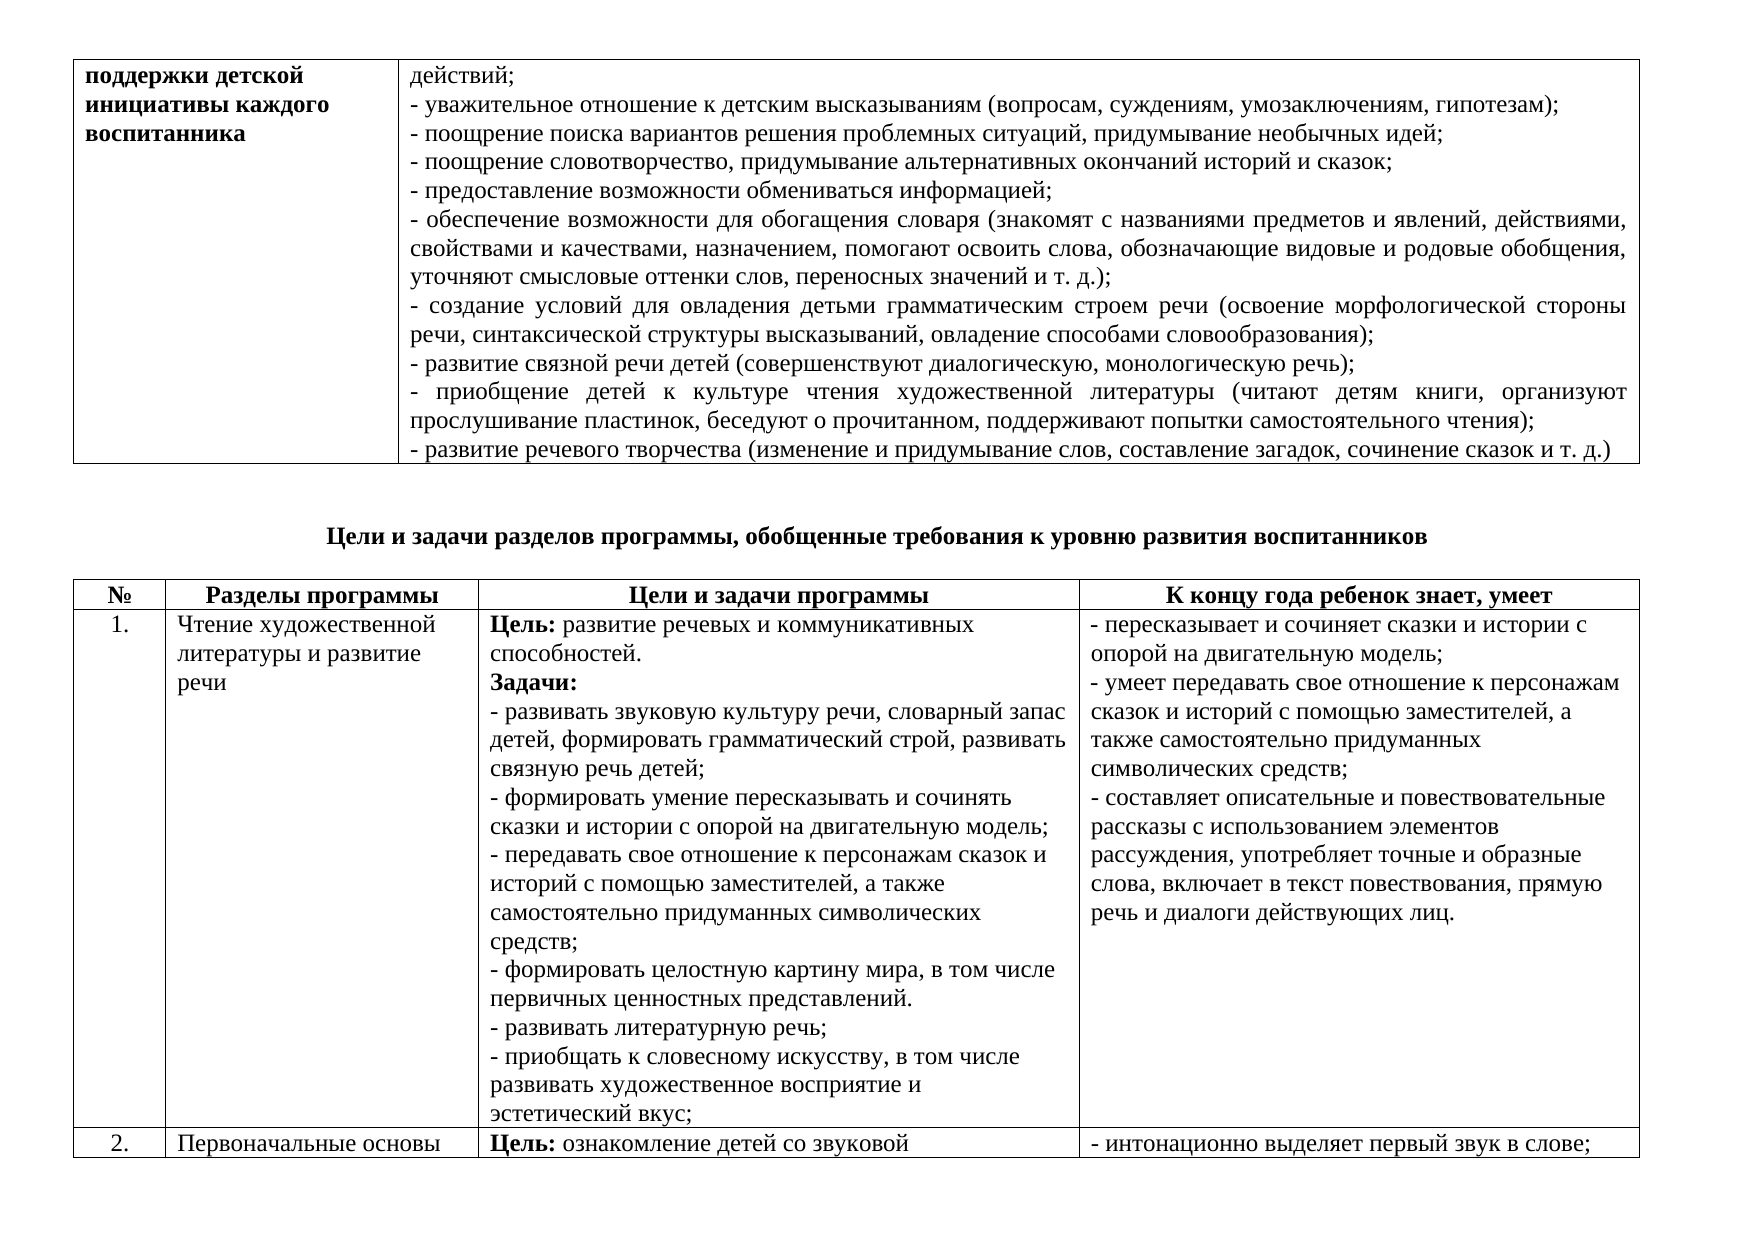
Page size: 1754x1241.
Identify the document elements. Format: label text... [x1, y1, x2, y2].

text Цели и задачи разделов программы, обобщенные требования к уровню развития воспитанников [118, 521, 1636, 550]
table_header Цели и задачи программы [479, 580, 1079, 608]
table_cell Чтение художественной литературы и развитие речи [166, 610, 478, 1127]
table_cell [74, 60, 398, 463]
table_cell - пересказывает и сочиняет сказки и истории с опорой на двигательную модель; - умеет передавать свое отношение к персонажам сказок и историй с помощью заместителей, а также самостоятельно придуманных символических средств; - составляет описательные и повествовательные рассказы с использованием элементов рассуждения, употребляет точные и образные слова, включает в текст повествования, прямую речь и диалоги действующих лиц. [1080, 610, 1639, 1127]
table_cell 1. [74, 610, 165, 1127]
table_header К концу года ребенок знает, умеет [1080, 580, 1639, 608]
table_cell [166, 1128, 478, 1157]
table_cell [479, 1128, 1079, 1157]
table_cell 2. [74, 1128, 165, 1157]
table_header № [74, 580, 165, 608]
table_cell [1080, 1128, 1639, 1157]
table_header Разделы программы [166, 580, 478, 608]
table_cell Цель: развитие речевых и коммуникативных способностей. Задачи: - развивать звуковую культуру речи, словарный запас детей, формировать грамматический строй, развивать связную речь детей; - формировать умение пересказывать и сочинять сказки и истории с опорой на двигательную модель; - передавать свое отношение к персонажам сказок и историй с помощью заместителей, а также самостоятельно придуманных символических средств; - формировать целостную картину мира, в том числе первичных ценностных представлений. - развивать литературную речь; - приобщать к словесному искусству, в том числе развивать художественное восприятие и эстетический вкус; [479, 610, 1079, 1127]
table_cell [399, 60, 1639, 463]
